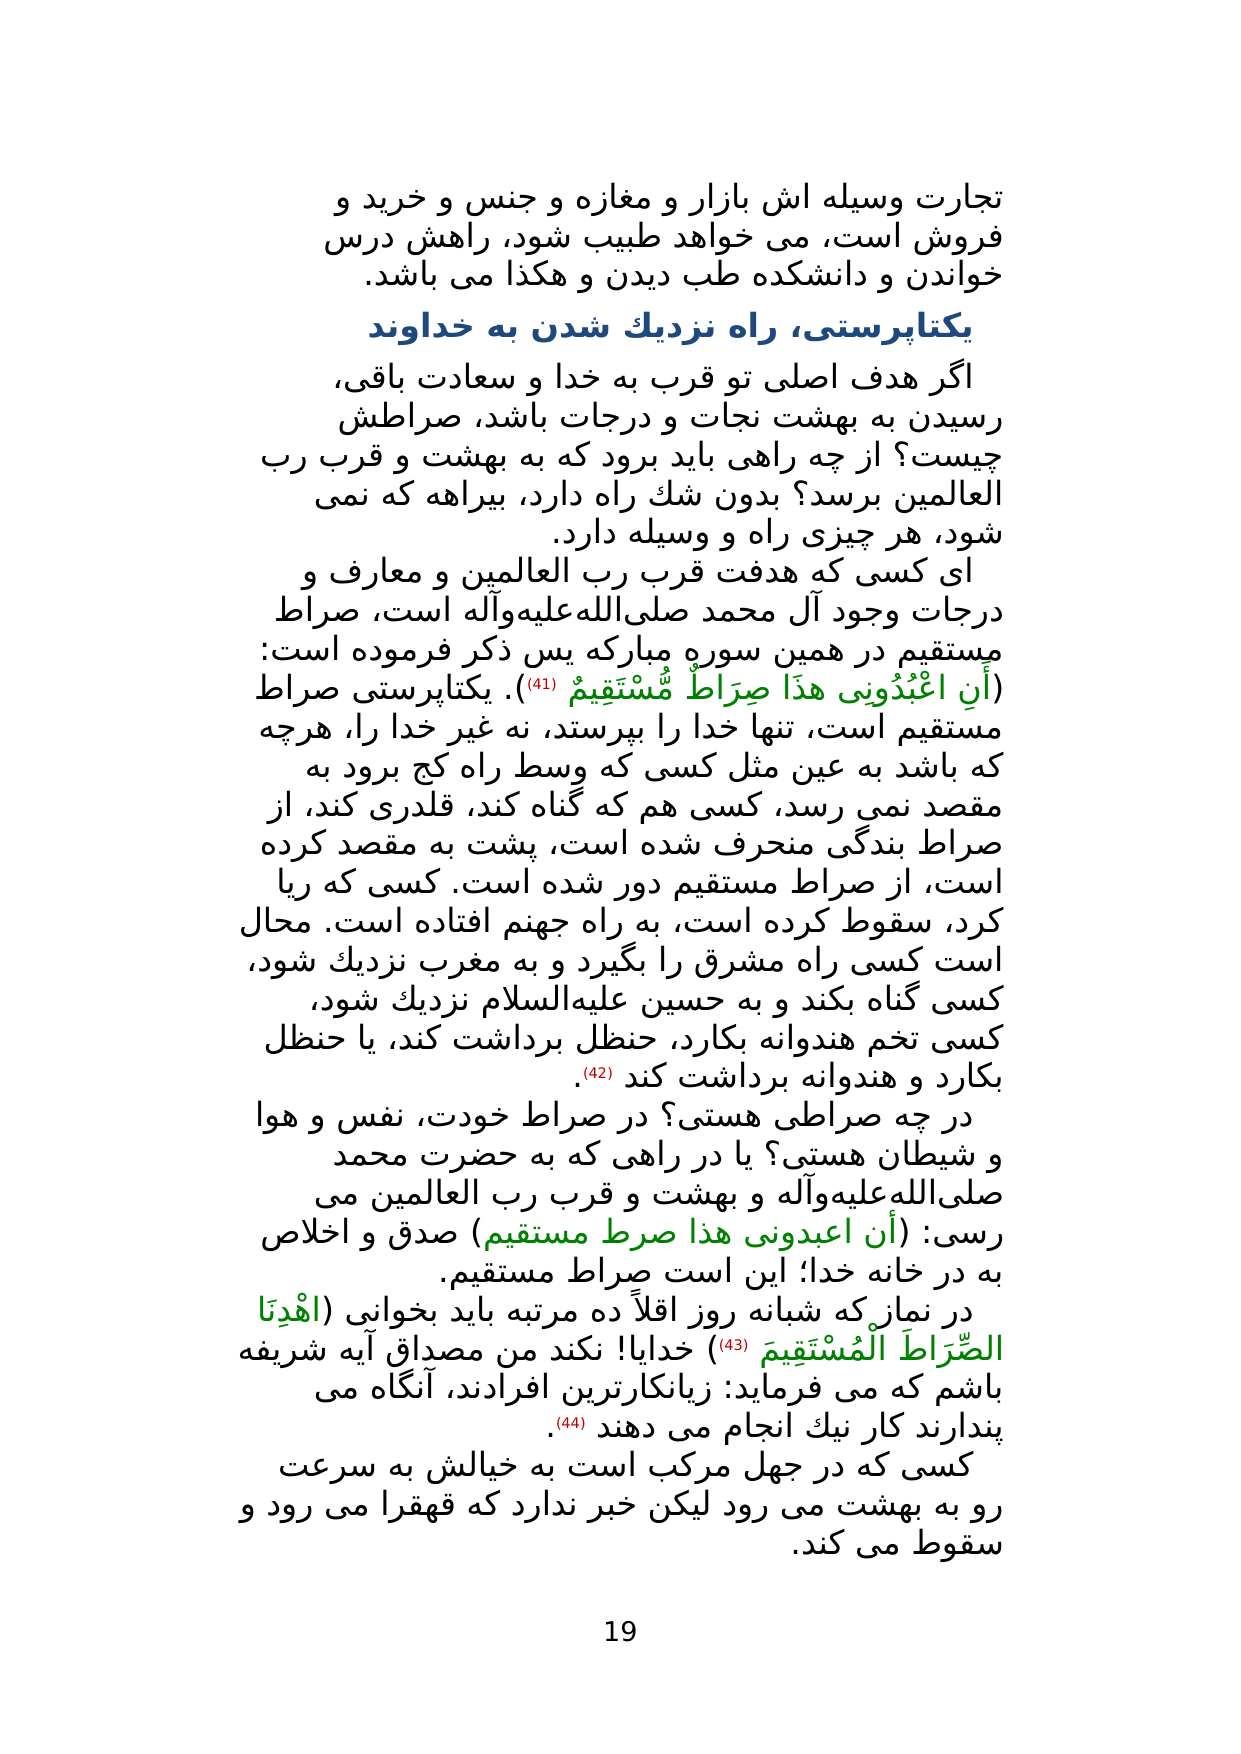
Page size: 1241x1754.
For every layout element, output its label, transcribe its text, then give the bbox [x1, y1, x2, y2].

subtitle یكتاپرستى، راه نزدیك شدن به خداوند [236, 306, 1004, 345]
text اگر هدف اصلى تو قرب به خدا و سعادت باقى، رسیدن به بهشت نجات و درجات باشد، صراطش چیست؟ از چه راهى باید برود كه به بهشت و قرب رب العالمین برسد؟ بدون شك راه دارد، بیراهه كه نمى شود، هر چیزى راه و وسیله دارد. [236, 358, 1004, 552]
text در چه صراطى هستى؟ در صراط خودت، نفس و هوا و شیطان هستى؟ یا در راهى كه به حضرت محمد صلى‌الله‌عليه‌وآله و بهشت و قرب رب العالمین مى رسى: (أن اعبدونى هذا صرط مستقیم) صدق و اخلاص به در خانه خدا؛ این است صراط مستقیم. [236, 1096, 1004, 1290]
text كسى كه در جهل مركب است به خیالش به سرعت رو به بهشت مى رود لیكن خبر ندارد كه قهقرا مى رود و سقوط مى كند. [236, 1446, 1004, 1562]
text اى كسى كه هدفت قرب رب العالمین و معارف و درجات وجود آل محمد صلى‌الله‌عليه‌وآله است، صراط مستقیم در همین سوره مباركه یس ذكر فرموده است: (أَنِ اعْبُدُونِی هذَا صِرَاطٌ مُّسْتَقِیمٌ (41)). یكتاپرستى صراط مستقیم است، تنها خدا را بپرستد، نه غیر خدا را، هرچه كه باشد به عین مثل كسى كه وسط راه كج برود به مقصد نمى رسد، كسى هم كه گناه كند، قلدرى كند، از صراط بندگى منحرف شده است، پشت به مقصد كرده است، از صراط مستقیم دور شده است. كسى كه ریا كرد، سقوط كرده است، به راه جهنم افتاده است. محال است كسى راه مشرق را بگیرد و به مغرب نزدیك شود، كسى گناه بكند و به حسین علیه‌السلام نزدیك شود، كسى تخم هندوانه بكارد، حنظل برداشت كند، یا حنظل بكارد و هندوانه برداشت كند (42). [236, 552, 1004, 1096]
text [236, 177, 1004, 294]
text در نماز كه شبانه روز اقلاً ده مرتبه باید بخوانى (اهْدِنَا الصِّرَاطَ الْمُسْتَقِیمَ (43)) خدایا! نكند من مصداق آیه شریفه باشم كه مى فرماید: زیانكارترین افرادند، آنگاه مى پندارند كار نیك انجام مى دهند (44). [236, 1290, 1004, 1446]
